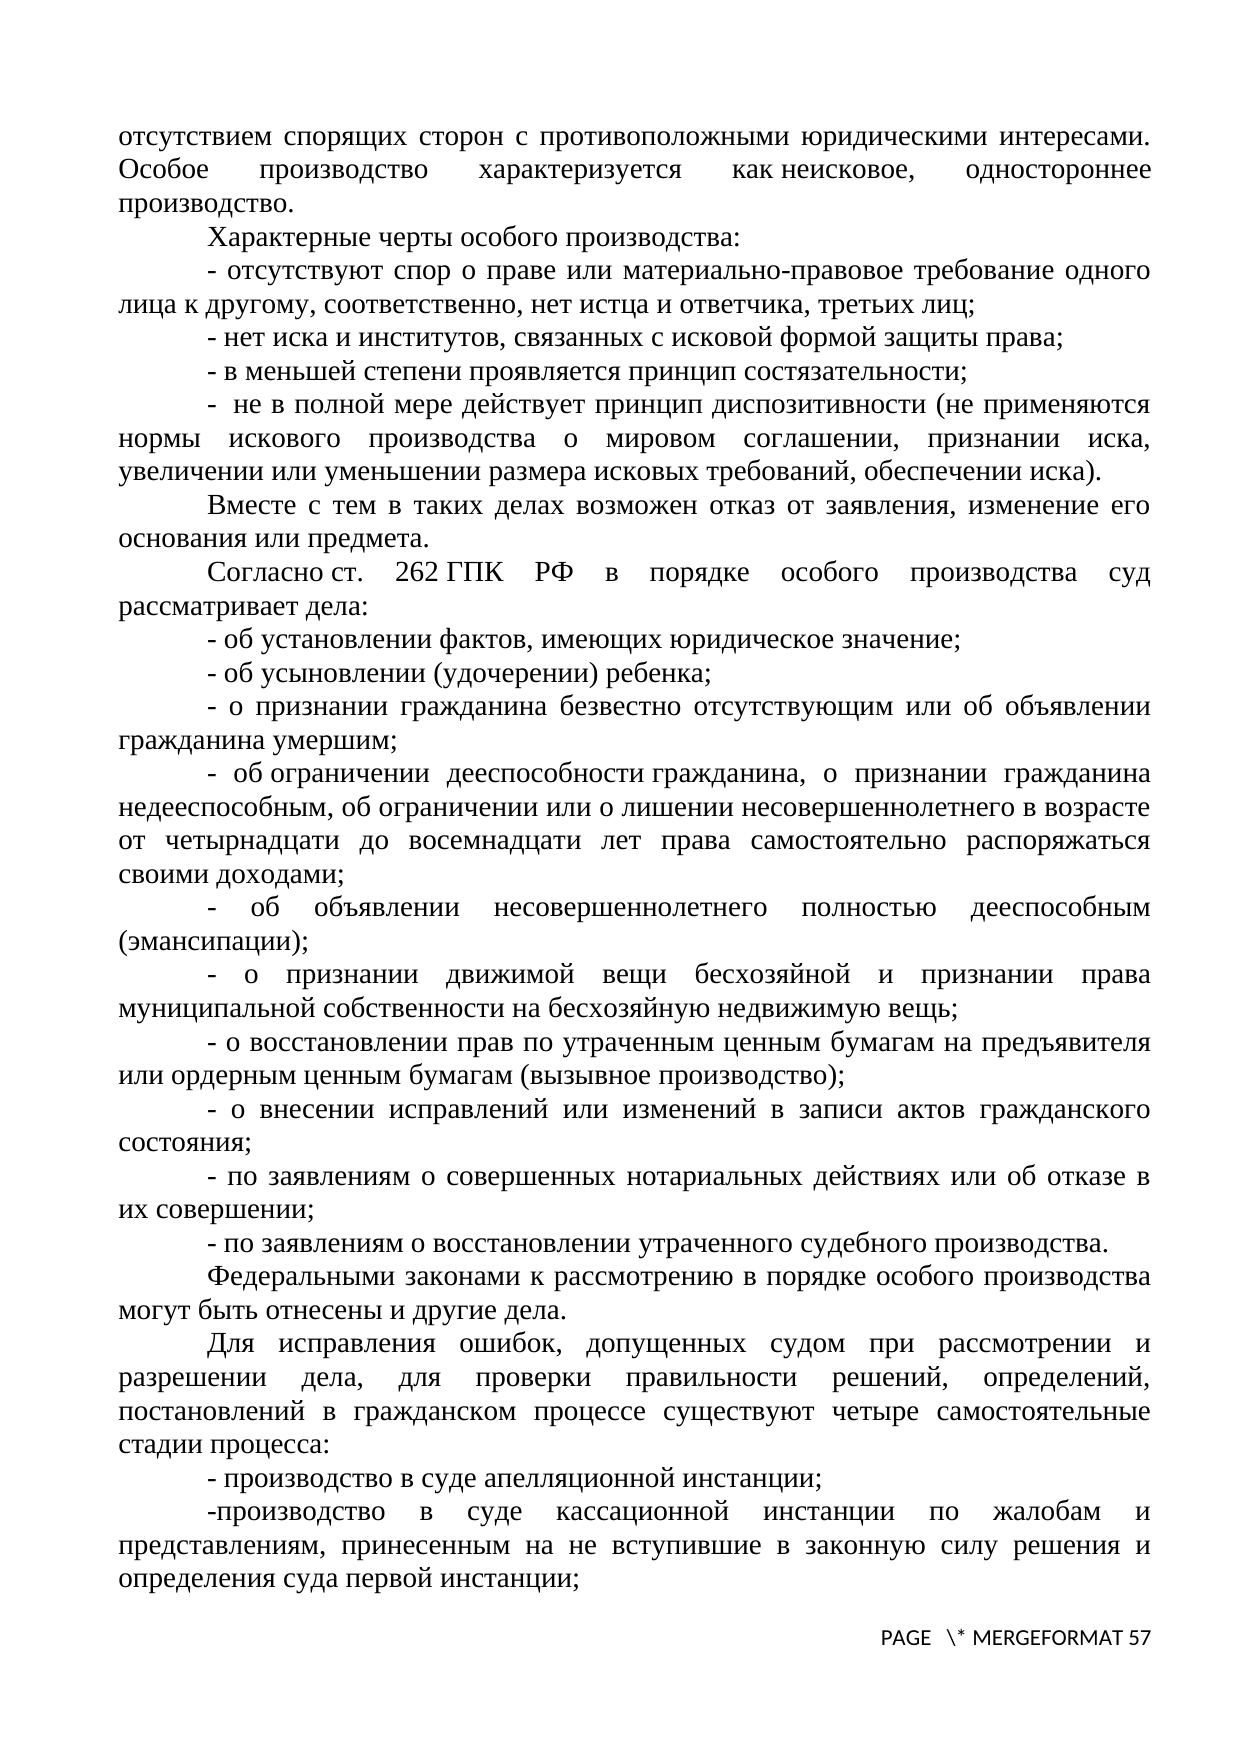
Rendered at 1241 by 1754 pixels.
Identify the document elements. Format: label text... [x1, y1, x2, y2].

text - нет иска и институтов, связанных с исковой формой защиты права; [118, 319, 1152, 353]
text Для исправления ошибок, допущенных судом при рассмотрении и разрешении дела, для проверки правильности решений, определений, постановлений в гражданском процессе существуют четыре самостоятельные стадии процесса: [118, 1326, 1152, 1460]
text Вместе с тем в таких делах возможен отказ от заявления, изменение его основания или предмета. [118, 487, 1152, 554]
text Федеральными законами к рассмотрению в порядке особого производства могут быть отнесены и другие дела. [118, 1258, 1152, 1326]
text Характерные черты особого производства: [118, 219, 1152, 252]
text - по заявлениям о совершенных нотариальных действиях или об отказе в их совершении; [118, 1158, 1152, 1225]
text - отсутствуют спор о праве или материально-правовое требование одного лица к другому, соответственно, нет истца и ответчика, третьих лиц; [118, 252, 1152, 319]
text - по заявлениям о восстановлении утраченного судебного производства. [118, 1225, 1152, 1258]
text - не в полной мере действует принцип диспозитивности (не применяются нормы искового производства о мировом соглашении, признании иска, увеличении или уменьшении размера исковых требований, обеспечении иска). [118, 386, 1152, 487]
text - о внесении исправлений или изменений в записи актов гражданского состояния; [118, 1091, 1152, 1158]
text -производство в суде кассационной инстанции по жалобам и представлениям, принесенным на не вступившие в законную силу решения и определения суда первой инстанции; [118, 1493, 1152, 1594]
text - об ограничении дееспособности гражданина, о признании гражданина недееспособным, об ограничении или о лишении несовершеннолетнего в возрасте от четырнадцати до восемнадцати лет права самостоятельно распоряжаться своими доходами; [118, 755, 1152, 889]
text - об усыновлении (удочерении) ребенка; [118, 655, 1152, 688]
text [118, 118, 1152, 219]
text - в меньшей степени проявляется принцип состязательности; [118, 353, 1152, 386]
text - об объявлении несовершеннолетнего полностью дееспособным (эмансипации); [118, 889, 1152, 957]
text - о признании движимой вещи бесхозяйной и признании права муниципальной собственности на бесхозяйную недвижимую вещь; [118, 957, 1152, 1024]
text - производство в суде апелляционной инстанции; [118, 1460, 1152, 1493]
text Согласно ст. 262 ГПК РФ в порядке особого производства суд рассматривает дела: [118, 554, 1152, 621]
text - о восстановлении прав по утраченным ценным бумагам на предъявителя или ордерным ценным бумагам (вызывное производство); [118, 1024, 1152, 1091]
text - об установлении фактов, имеющих юридическое значение; [118, 621, 1152, 655]
text - о признании гражданина безвестно отсутствующим или об объявлении гражданина умершим; [118, 688, 1152, 755]
